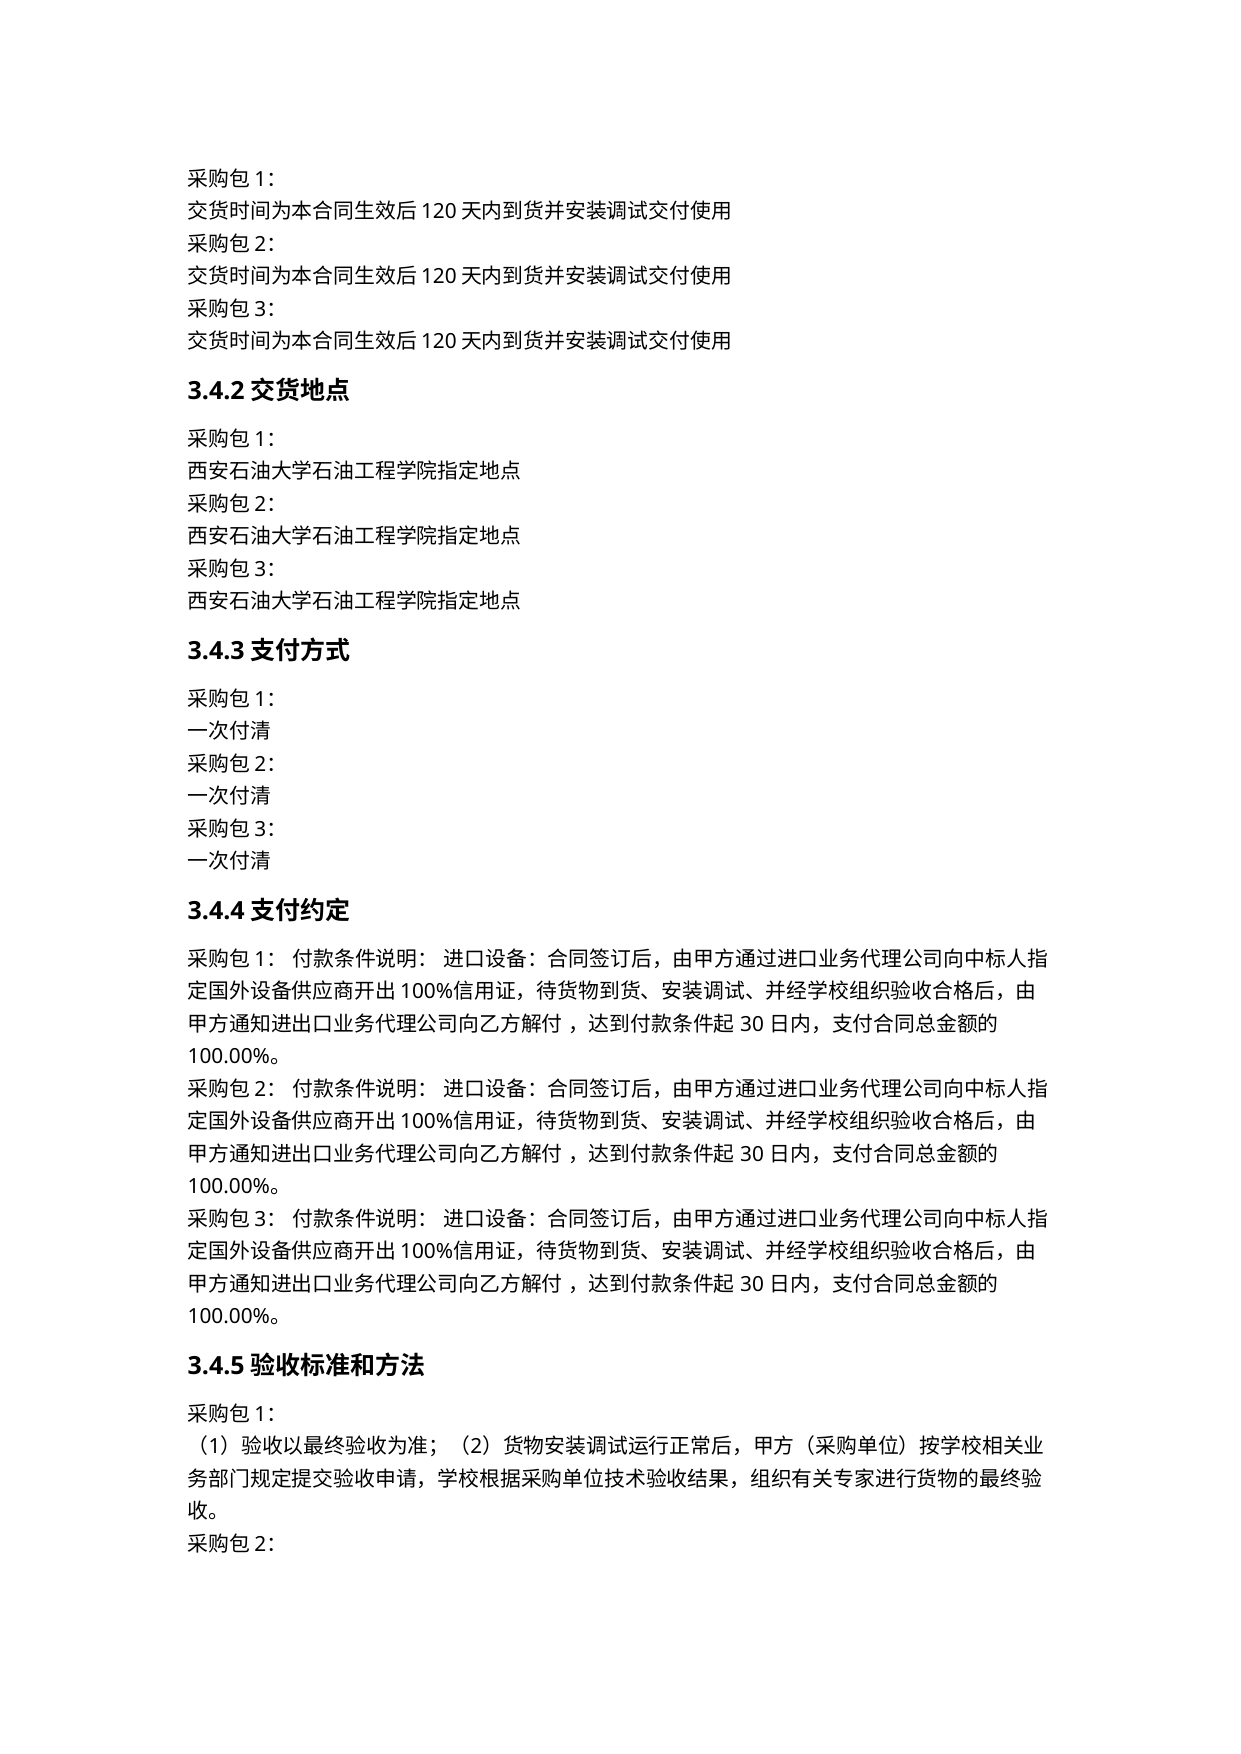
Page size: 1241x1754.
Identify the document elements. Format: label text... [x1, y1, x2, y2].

text 西安石油大学石油工程学院指定地点 [187, 454, 1053, 487]
text 采购包2： [187, 747, 1053, 779]
text 采购包2： [187, 487, 1053, 519]
text 一次付清 [187, 779, 1053, 812]
text 西安石油大学石油工程学院指定地点 [187, 519, 1053, 552]
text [187, 1429, 1053, 1527]
text 西安石油大学石油工程学院指定地点 [187, 584, 1053, 617]
text 交货时间为本合同生效后120天内到货并安装调试交付使用 [187, 194, 1053, 227]
text 采购包3： [187, 552, 1053, 584]
text 采购包2： [187, 1527, 1053, 1559]
text 3.4.3支付方式 [187, 617, 1053, 682]
text 采购包3： [187, 292, 1053, 324]
text 交货时间为本合同生效后120天内到货并安装调试交付使用 [187, 259, 1053, 292]
text 采购包2： [187, 227, 1053, 259]
text 采购包1： [187, 422, 1053, 454]
text 一次付清 [187, 844, 1053, 877]
text 采购包1： [187, 1397, 1053, 1429]
text 交货时间为本合同生效后120天内到货并安装调试交付使用 [187, 324, 1053, 357]
text 3.4.5验收标准和方法 [187, 1332, 1053, 1397]
text 采购包1： [187, 162, 1053, 194]
text 采购包1： 付款条件说明： 进口设备：合同签订后，由甲方通过进口业务代理公司向中标人指定国外设备供应商开出100%信用证，待货物到货、安装调试、并经学校组织验收合格后，由甲方通知进出口业务代理公司向乙方解付 ，达到付款条件起 30 日内，支付合同总金额的 100.00%。 [187, 942, 1053, 1072]
text 采购包3： [187, 812, 1053, 844]
text 采购包3： 付款条件说明： 进口设备：合同签订后，由甲方通过进口业务代理公司向中标人指定国外设备供应商开出100%信用证，待货物到货、安装调试、并经学校组织验收合格后，由甲方通知进出口业务代理公司向乙方解付 ，达到付款条件起 30 日内，支付合同总金额的 100.00%。 [187, 1202, 1053, 1332]
text 一次付清 [187, 714, 1053, 747]
text 3.4.4支付约定 [187, 877, 1053, 942]
text 采购包2： 付款条件说明： 进口设备：合同签订后，由甲方通过进口业务代理公司向中标人指定国外设备供应商开出100%信用证，待货物到货、安装调试、并经学校组织验收合格后，由甲方通知进出口业务代理公司向乙方解付 ，达到付款条件起 30 日内，支付合同总金额的 100.00%。 [187, 1072, 1053, 1202]
text 采购包1： [187, 682, 1053, 714]
text 3.4.2交货地点 [187, 357, 1053, 422]
